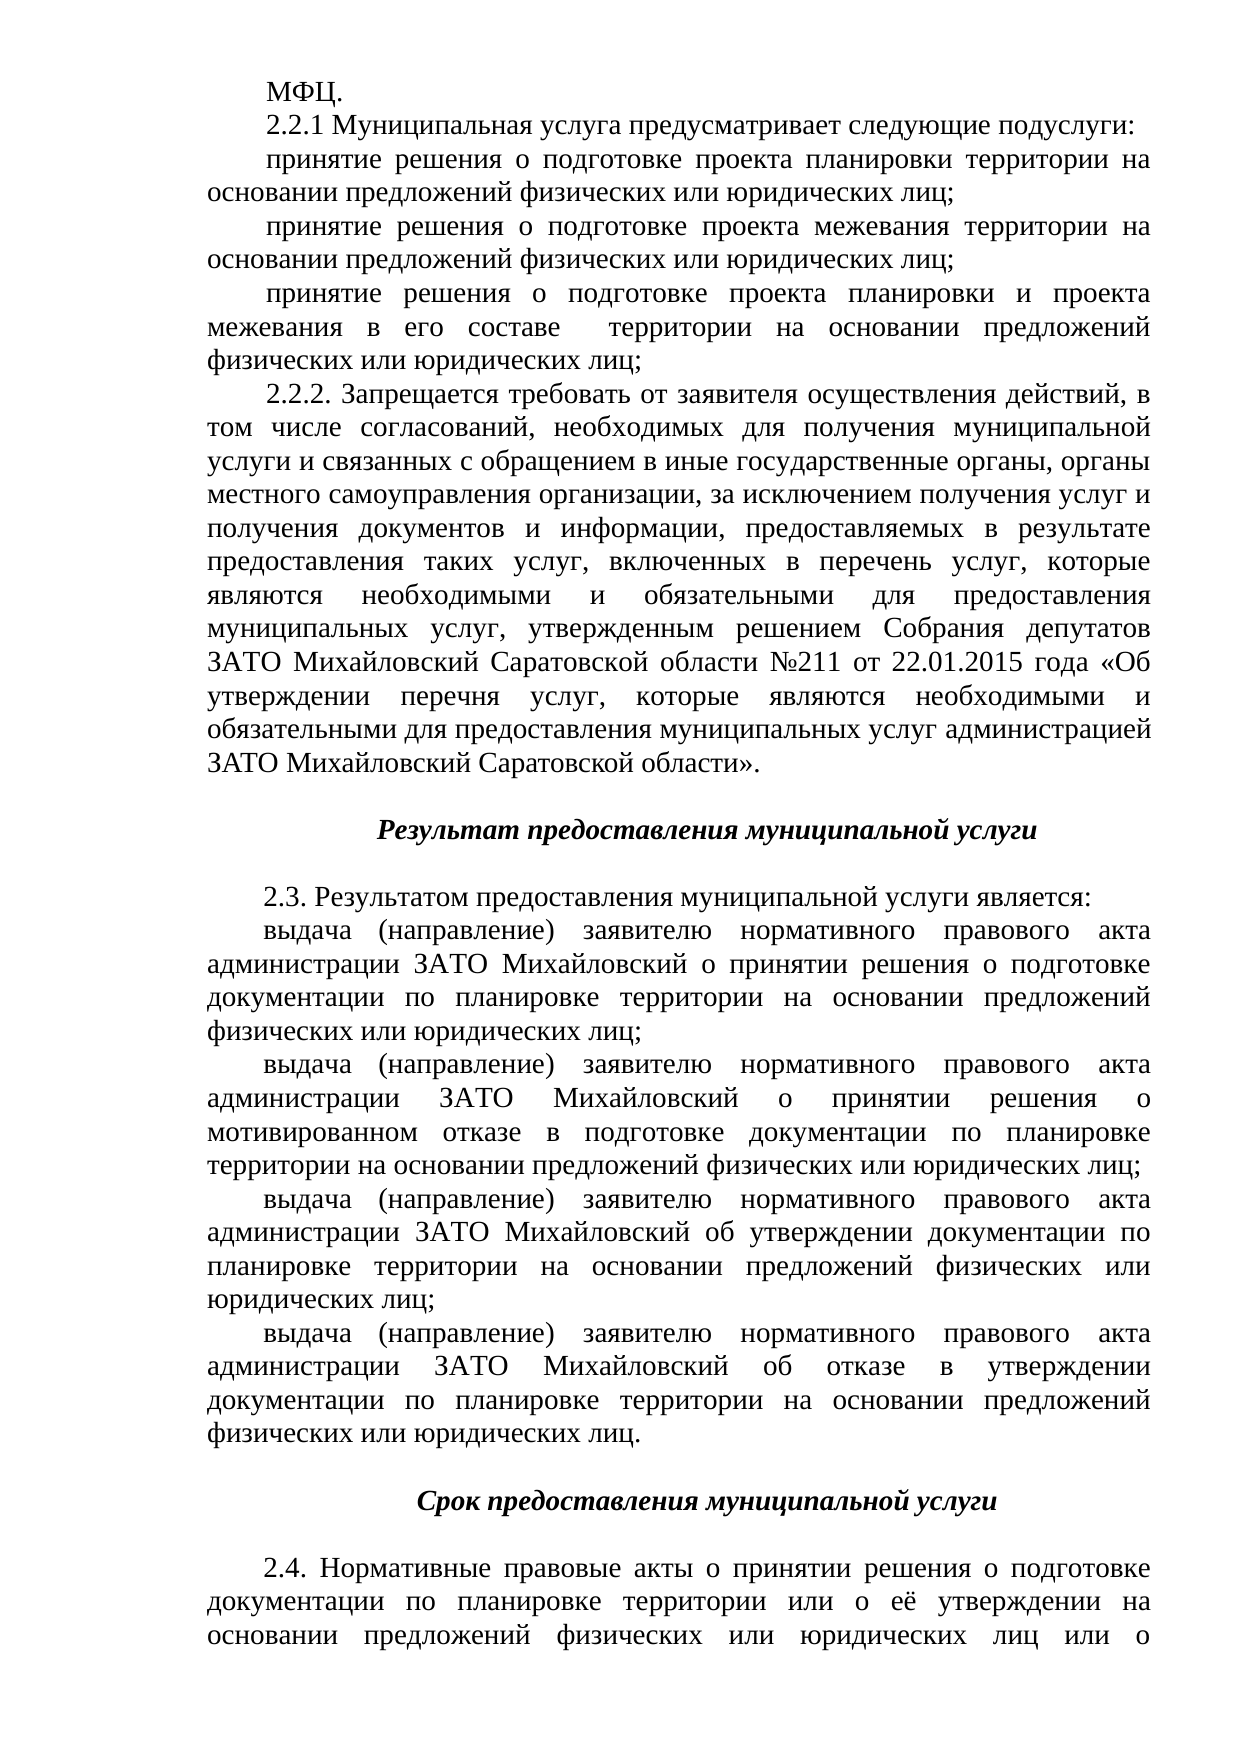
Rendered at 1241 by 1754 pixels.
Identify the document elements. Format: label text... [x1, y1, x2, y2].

text выдача (направление) заявителю нормативного правового акта администрации ЗАТО Михайловский о принятии решения о подготовке документации по планировке территории на основании предложений физических или юридических лиц; [207, 912, 1152, 1047]
text 2.3. Результатом предоставления муниципальной услуги является: [207, 879, 1152, 912]
text принятие решения о подготовке проекта межевания территории на основании предложений физических или юридических лиц; [207, 208, 1152, 275]
text принятие решения о подготовке проекта планировки территории на основании предложений физических или юридических лиц; [207, 141, 1152, 208]
text выдача (направление) заявителю нормативного правового акта администрации ЗАТО Михайловский об утверждении документации по планировке территории на основании предложений физических или юридических лиц; [207, 1181, 1152, 1315]
text выдача (направление) заявителю нормативного правового акта администрации ЗАТО Михайловский о принятии решения о мотивированном отказе в подготовке документации по планировке территории на основании предложений физических или юридических лиц; [207, 1047, 1152, 1181]
text 2.2.1 Муниципальная услуга предусматривает следующие подуслуги: [207, 107, 1152, 141]
text принятие решения о подготовке проекта планировки и проекта межевания в его составе территории на основании предложений физических или юридических лиц; [207, 275, 1152, 376]
text выдача (направление) заявителю нормативного правового акта администрации ЗАТО Михайловский об отказе в утверждении документации по планировке территории на основании предложений физических или юридических лиц. [207, 1315, 1152, 1449]
text Результат предоставления муниципальной услуги [207, 812, 1152, 845]
text 2.2.2. Запрещается требовать от заявителя осуществления действий, в том числе согласований, необходимых для получения муниципальной услуги и связанных с обращением в иные государственные органы, органы местного самоуправления организации, за исключением получения услуг и получения документов и информации, предоставляемых в результате предоставления таких услуг, включенных в перечень услуг, которые являются необходимыми и обязательными для предоставления муниципальных услуг, утвержденным решением Собрания депутатов ЗАТО Михайловский Саратовской области №211 от 22.01.2015 года «Об утверждении перечня услуг, которые являются необходимыми и обязательными для предоставления муниципальных услуг администрацией ЗАТО Михайловский Саратовской области». [207, 376, 1152, 778]
text Срок предоставления муниципальной услуги [207, 1483, 1152, 1516]
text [207, 1550, 1152, 1650]
text МФЦ. [207, 74, 1152, 107]
